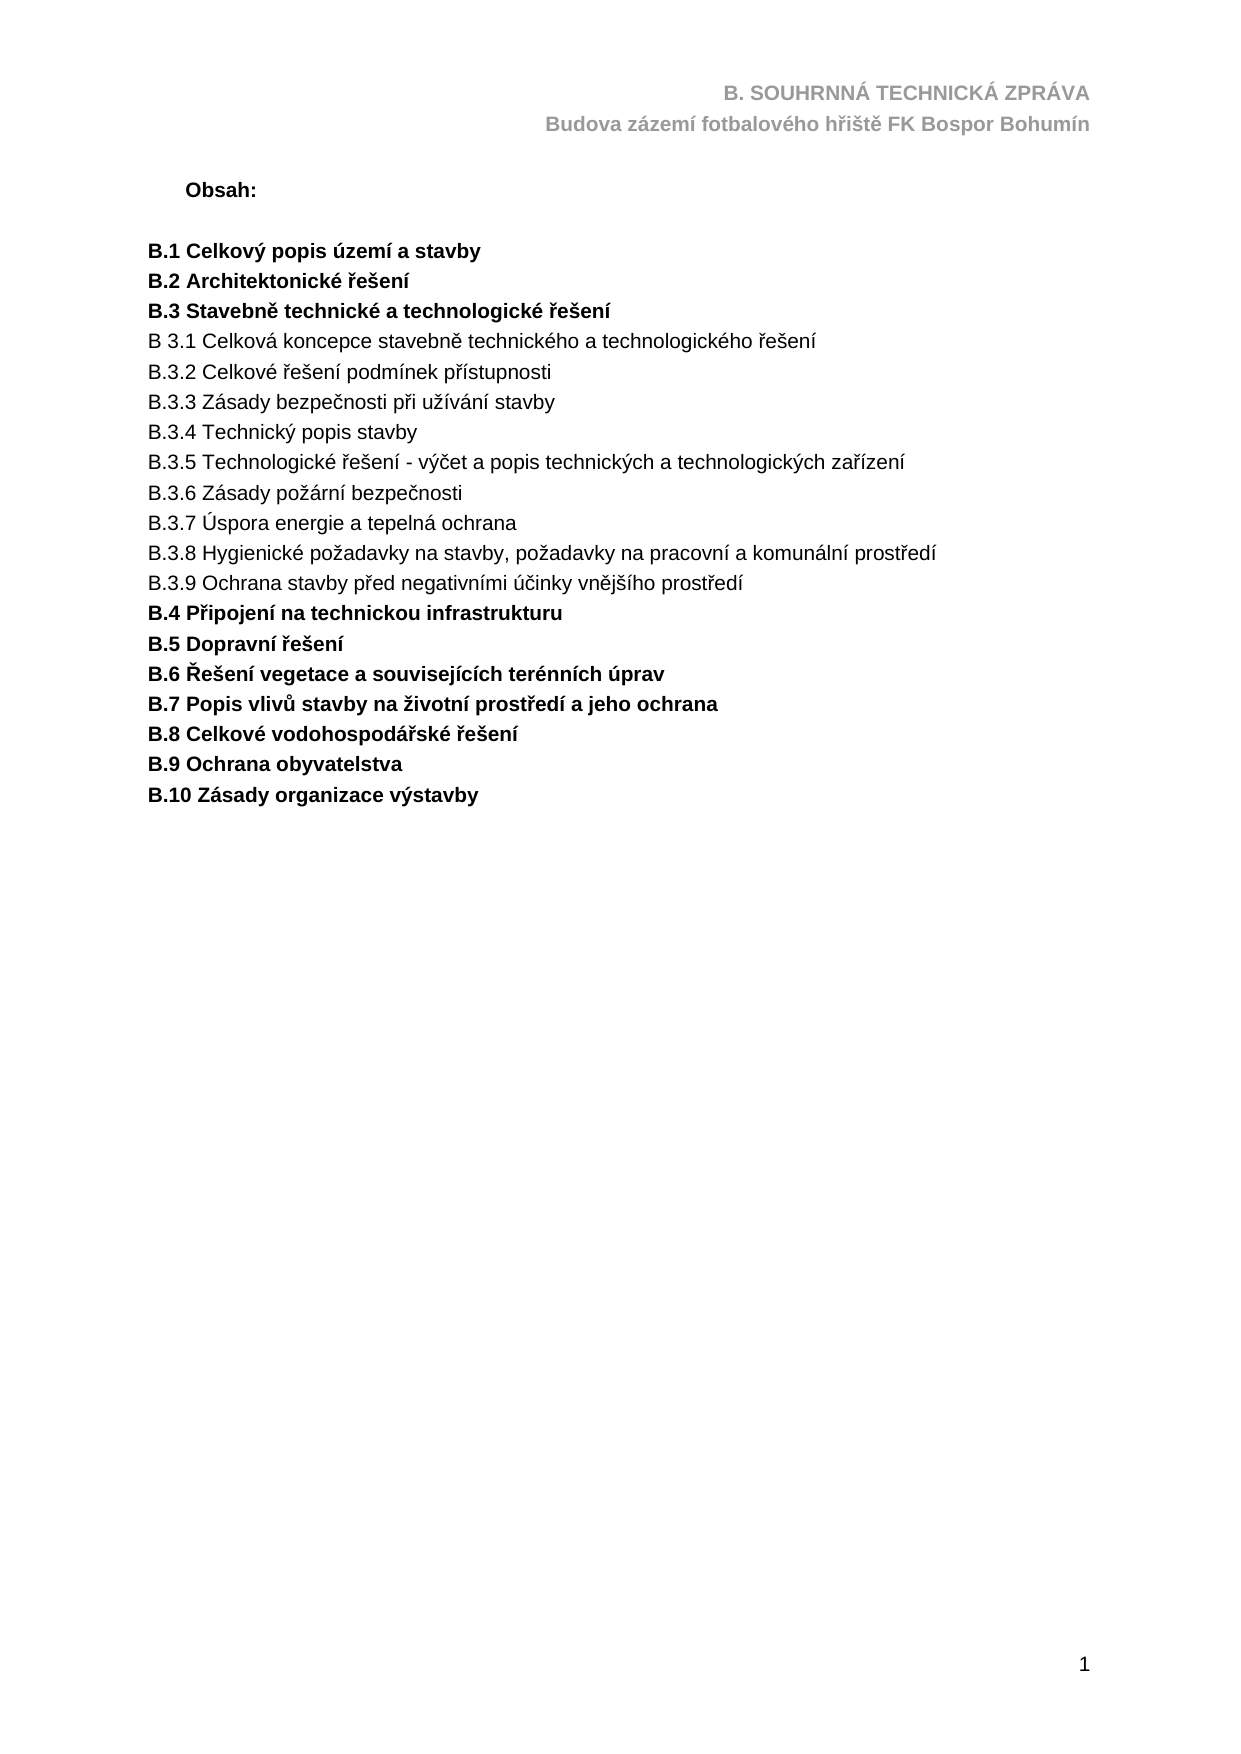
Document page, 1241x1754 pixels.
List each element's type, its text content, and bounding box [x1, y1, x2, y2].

text Obsah: [185, 177, 1090, 201]
